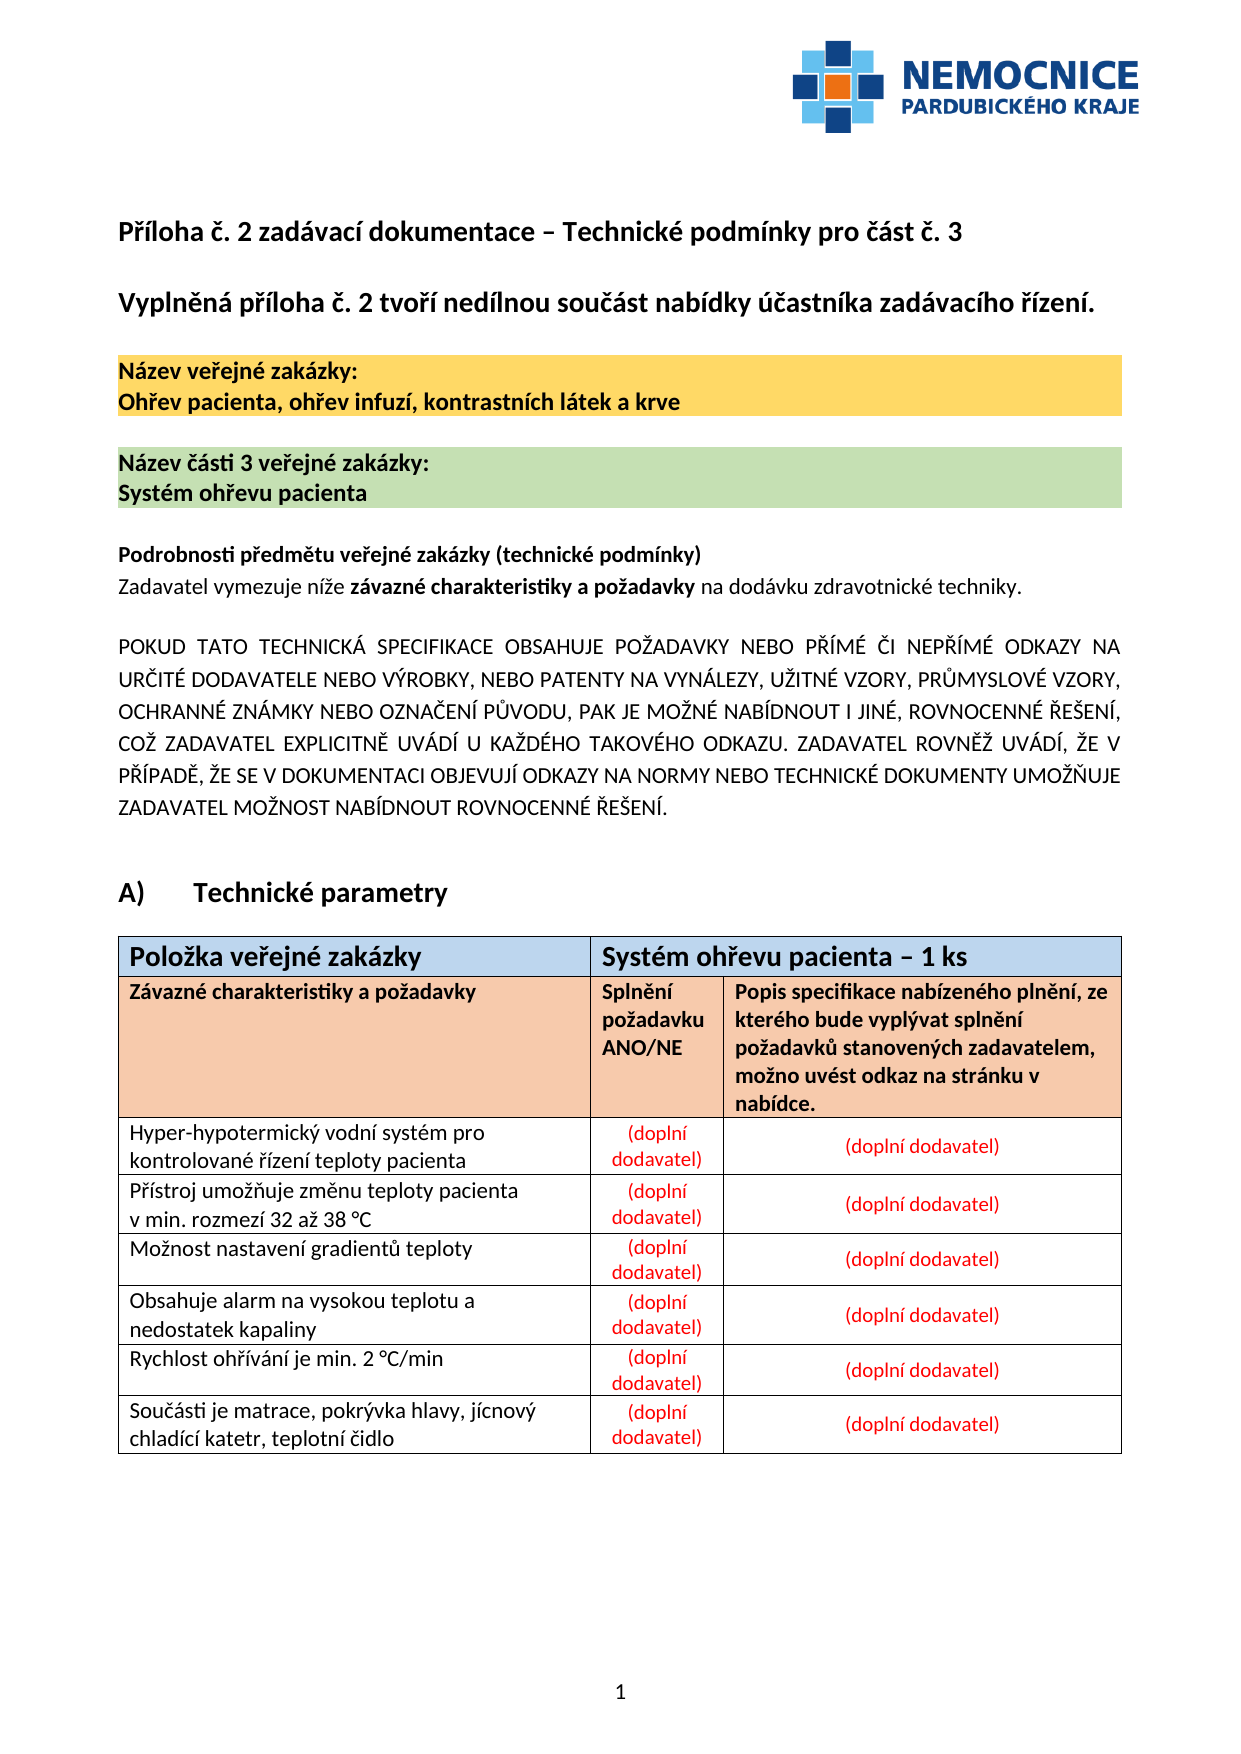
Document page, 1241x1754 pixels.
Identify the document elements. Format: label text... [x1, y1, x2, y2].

table_header Položka veřejné zakázky [119, 937, 590, 976]
text Vyplněná příloha č. 2 tvoří nedílnou součást nabídky účastníka zadávacího řízení. [118, 284, 1122, 320]
table_cell (doplní dodavatel) [724, 1118, 1121, 1174]
table_cell (doplní dodavatel) [724, 1234, 1121, 1285]
table_cell (doplní dodavatel) [724, 1345, 1121, 1395]
text Ohřev pacienta, ohřev infuzí, kontrastních látek a krve [118, 386, 1122, 416]
subtitle Technické parametry [118, 874, 1122, 910]
text Zadavatel vymezuje níže závazné charakteristiky a požadavky na dodávku zdravotnické techniky. [118, 572, 1122, 600]
text Název veřejné zakázky: [118, 355, 1122, 386]
table_cell (doplní dodavatel) [591, 1286, 723, 1343]
table_cell (doplní dodavatel) [724, 1396, 1121, 1452]
table_cell Splnění požadavku ANO/NE [591, 977, 723, 1117]
text Podrobnosti předmětu veřejné zakázky (technické podmínky) [118, 540, 1122, 568]
table_cell Součásti je matrace, pokrývka hlavy, jícnový chladící katetr, teplotní čidlo [119, 1396, 590, 1452]
table_cell Obsahuje alarm na vysokou teplotu a nedostatek kapaliny [119, 1286, 590, 1343]
table_cell (doplní dodavatel) [591, 1345, 723, 1395]
table_cell Rychlost ohřívání je min. 2 °C/min [119, 1345, 590, 1395]
table_cell (doplní dodavatel) [591, 1234, 723, 1285]
table_cell Závazné charakteristiky a požadavky [119, 977, 590, 1117]
table_cell Přístroj umožňuje změnu teploty pacienta v min. rozmezí 32 až 38 °C [119, 1175, 590, 1233]
table_cell Hyper-hypotermický vodní systém pro kontrolované řízení teploty pacienta [119, 1118, 590, 1174]
table_cell (doplní dodavatel) [724, 1175, 1121, 1233]
text Systém ohřevu pacienta [118, 477, 1122, 508]
table_cell Možnost nastavení gradientů teploty [119, 1234, 590, 1285]
table_cell (doplní dodavatel) [591, 1396, 723, 1452]
table_cell Popis specifikace nabízeného plnění, ze kterého bude vyplývat splnění požadavků stanovených zadavatelem, možno uvést odkaz na stránku v nabídce. [724, 977, 1121, 1117]
text POKUD TATO TECHNICKÁ SPECIFIKACE OBSAHUJE POŽADAVKY NEBO PŘÍMÉ ČI NEPŘÍMÉ ODKAZY NA URČITÉ DODAVATELE NEBO VÝROBKY, NEBO PATENTY NA VYNÁLEZY, UŽITNÉ VZORY, PRŮMYSLOVÉ VZORY, OCHRANNÉ ZNÁMKY NEBO OZNAČENÍ PŮVODU, PAK JE MOŽNÉ NABÍDNOUT I JINÉ, ROVNOCENNÉ ŘEŠENÍ, COŽ ZADAVATEL EXPLICITNĚ UVÁDÍ U KAŽDÉHO TAKOVÉHO ODKAZU. ZADAVATEL ROVNĚŽ UVÁDÍ, ŽE V PŘÍPADĚ, ŽE SE V DOKUMENTACI OBJEVUJÍ ODKAZY NA NORMY NEBO TECHNICKÉ DOKUMENTY UMOŽŇUJE ZADAVATEL MOŽNOST NABÍDNOUT ROVNOCENNÉ ŘEŠENÍ. [118, 632, 1122, 821]
table_header Systém ohřevu pacienta – 1 ks [591, 937, 1121, 976]
table_cell (doplní dodavatel) [591, 1118, 723, 1174]
picture [791, 39, 1139, 134]
table_cell (doplní dodavatel) [724, 1286, 1121, 1343]
text Název části 3 veřejné zakázky: [118, 447, 1122, 477]
text Příloha č. 2 zadávací dokumentace – Technické podmínky pro část č. 3 [118, 213, 1122, 248]
table_cell (doplní dodavatel) [591, 1175, 723, 1233]
